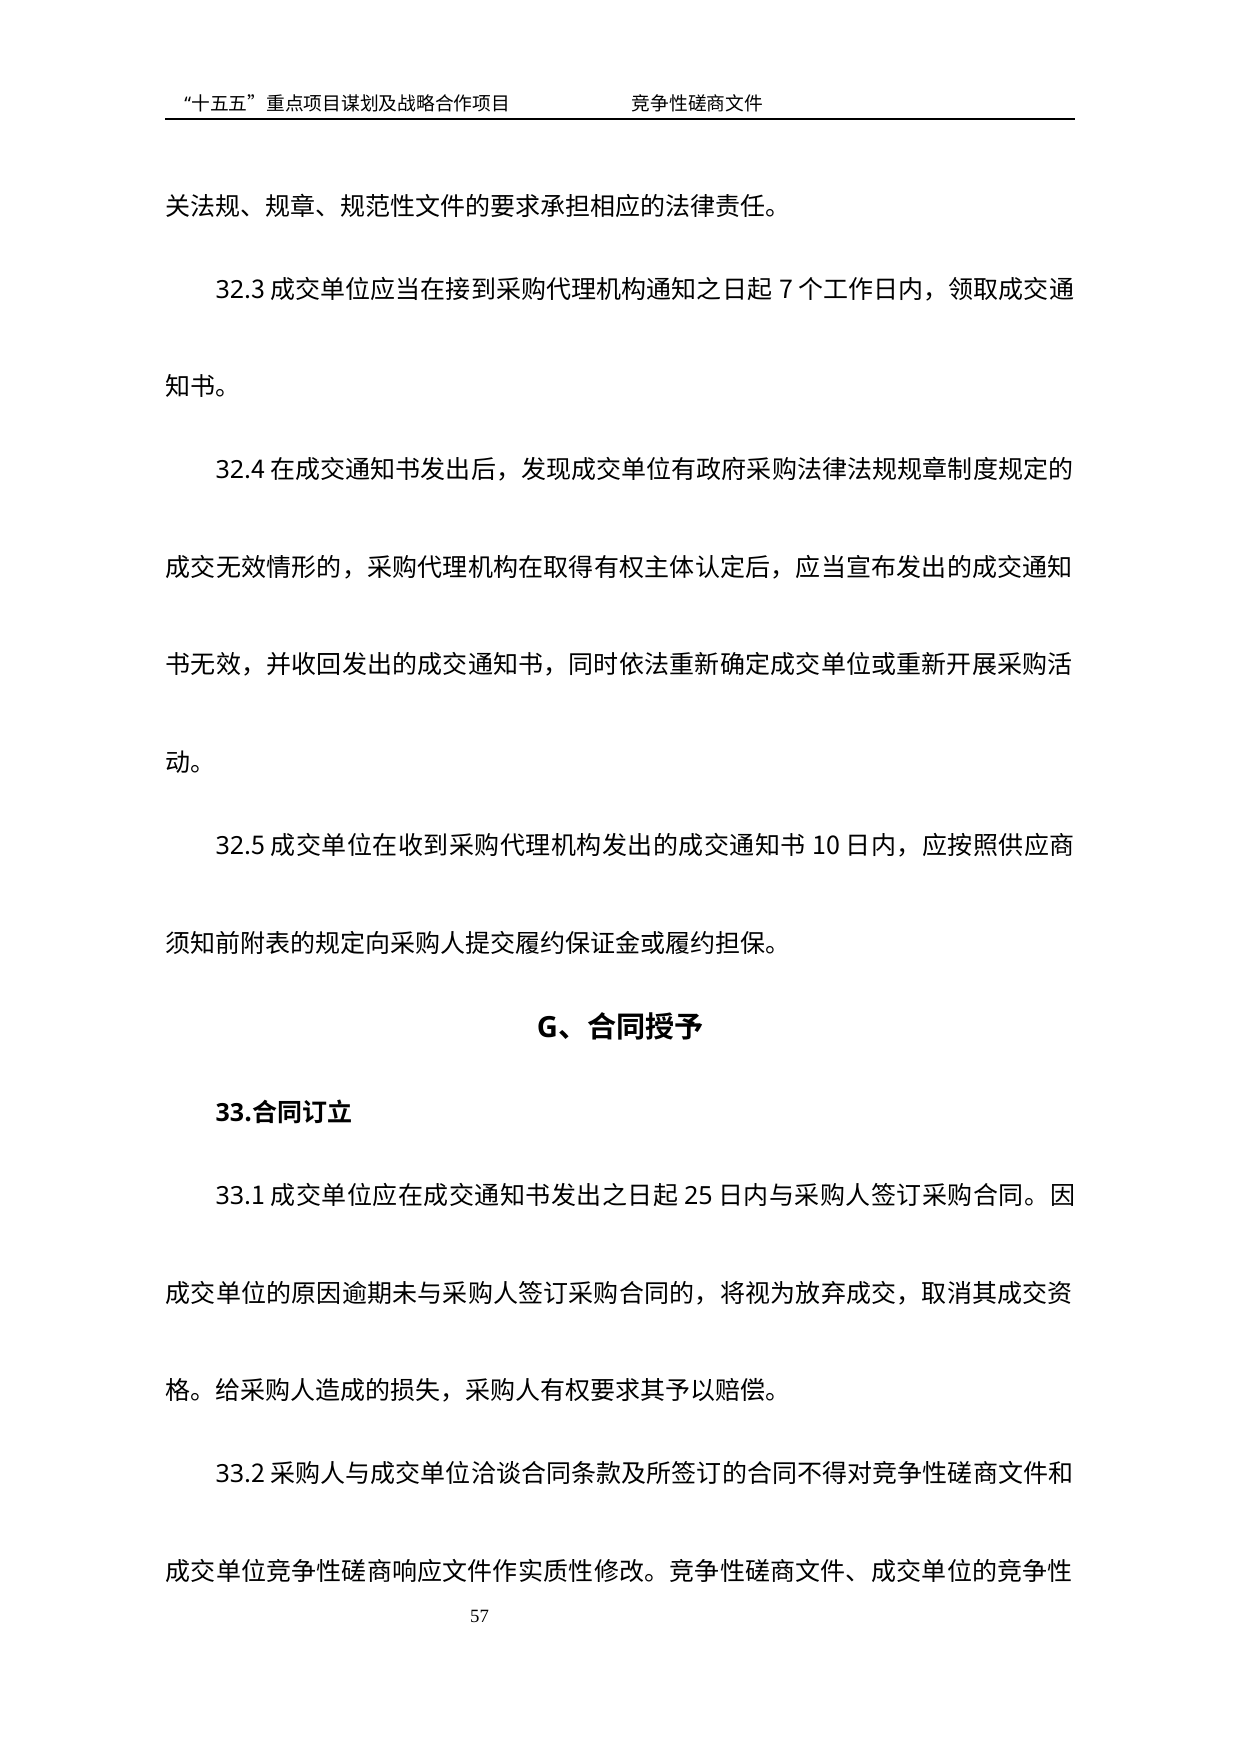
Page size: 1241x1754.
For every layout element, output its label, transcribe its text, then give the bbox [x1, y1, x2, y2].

text 33.1成交单位应在成交通知书发出之日起25日内与采购人签订采购合同。因成交单位的原因逾期未与采购人签订采购合同的，将视为放弃成交，取消其成交资格。给采购人造成的损失，采购人有权要求其予以赔偿。 [165, 1161, 1075, 1421]
text 32.3成交单位应当在接到采购代理机构通知之日起7个工作日内，领取成交通知书。 [165, 255, 1075, 417]
list G、合同授予 [165, 992, 1075, 1057]
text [165, 1439, 1075, 1602]
text 32.4在成交通知书发出后，发现成交单位有政府采购法律法规规章制度规定的成交无效情形的，采购代理机构在取得有权主体认定后，应当宣布发出的成交通知书无效，并收回发出的成交通知书，同时依法重新确定成交单位或重新开展采购活动。 [165, 436, 1075, 793]
text 33.合同订立 [165, 1078, 1075, 1143]
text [165, 172, 1075, 237]
text 32.5成交单位在收到采购代理机构发出的成交通知书10日内，应按照供应商须知前附表的规定向采购人提交履约保证金或履约担保。 [165, 811, 1075, 974]
